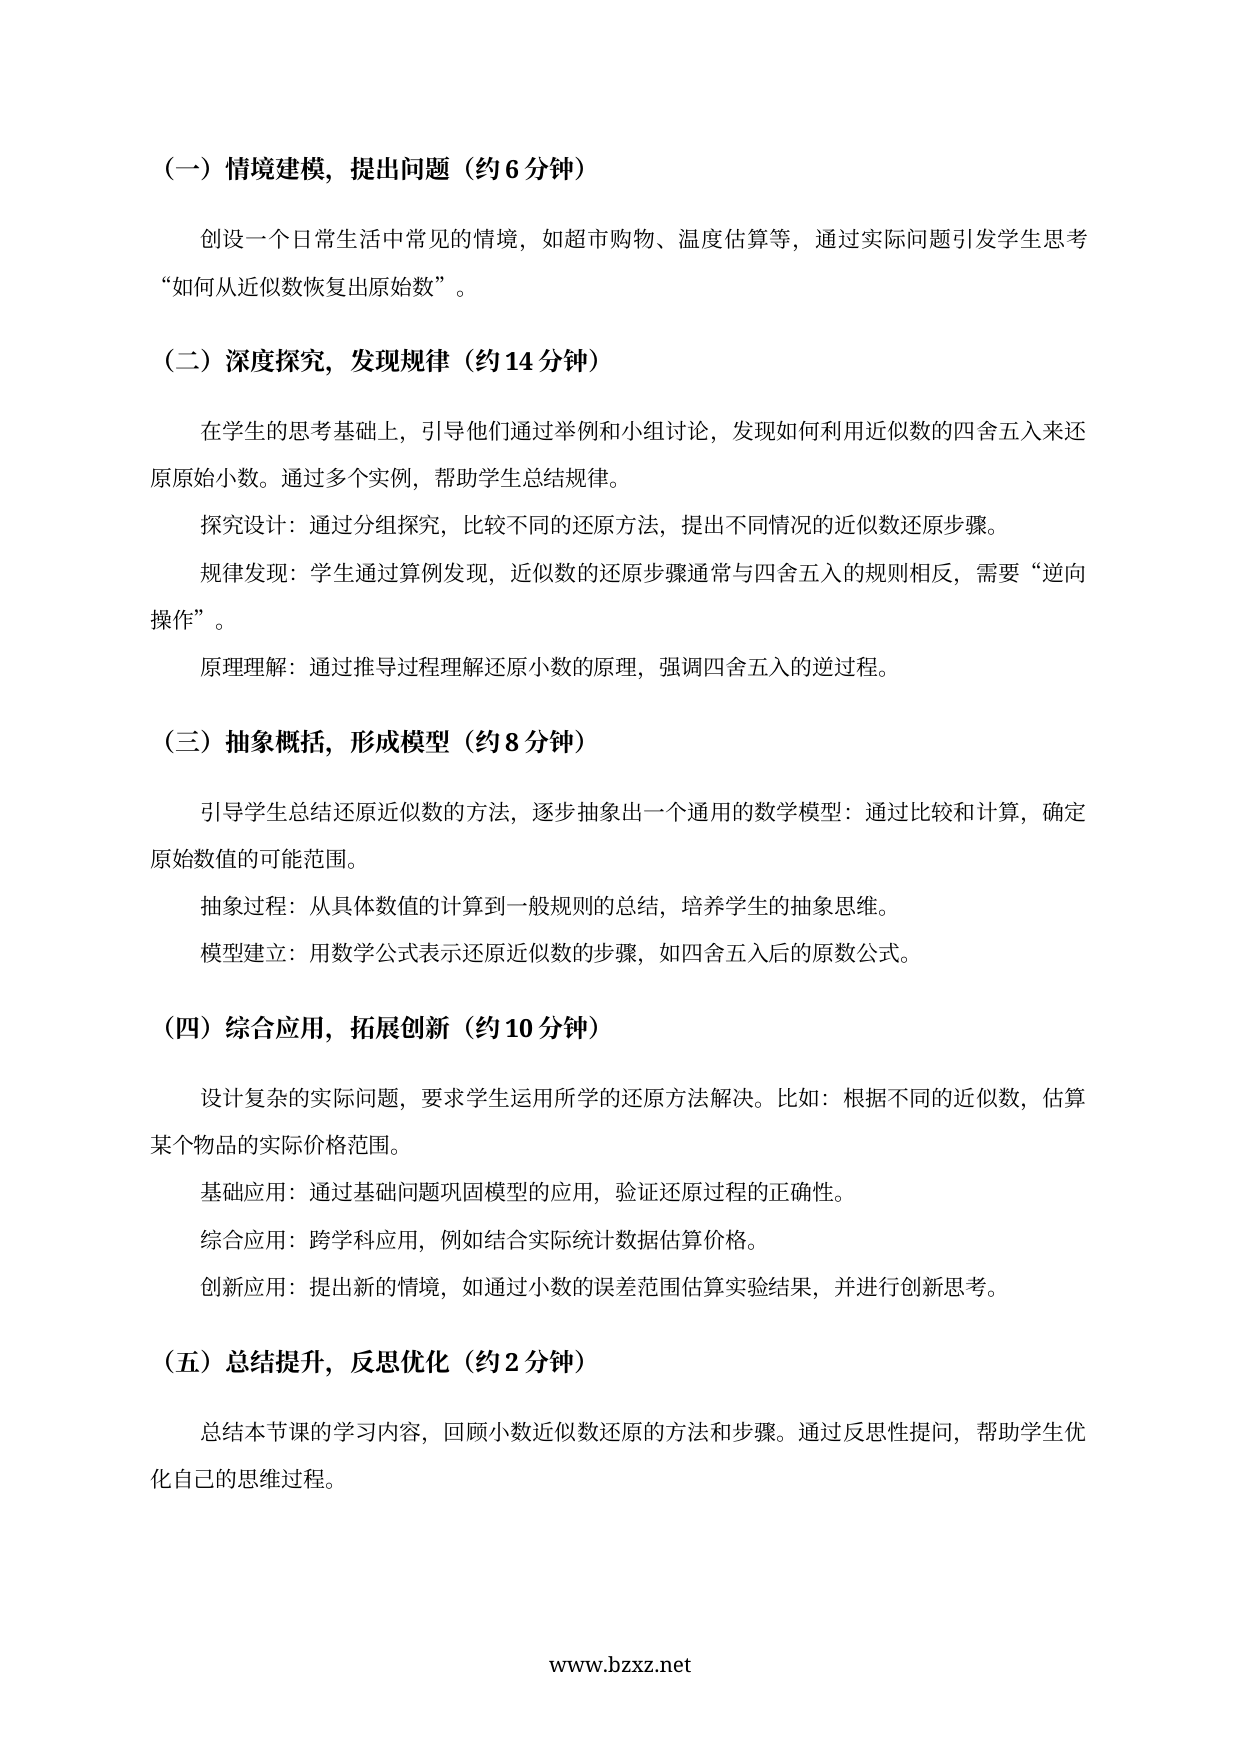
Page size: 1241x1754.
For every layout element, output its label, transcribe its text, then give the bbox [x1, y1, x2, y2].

text 综合应用：跨学科应用，例如结合实际统计数据估算价格。 [150, 1223, 1090, 1254]
text 模型建立：用数学公式表示还原近似数的步骤，如四舍五入后的原数公式。 [150, 937, 1090, 968]
subtitle （一）情境建模，提出问题（约6分钟） [150, 150, 1090, 186]
subtitle （五）总结提升，反思优化（约2分钟） [150, 1342, 1090, 1378]
text 规律发现：学生通过算例发现，近似数的还原步骤通常与四舍五入的规则相反，需要“逆向操作”。 [150, 556, 1090, 634]
text 抽象过程：从具体数值的计算到一般规则的总结，培养学生的抽象思维。 [150, 889, 1090, 921]
text 创设一个日常生活中常见的情境，如超市购物、温度估算等，通过实际问题引发学生思考“如何从近似数恢复出原始数”。 [150, 222, 1090, 301]
subtitle （四）综合应用，拓展创新（约10分钟） [150, 1009, 1090, 1045]
text 原理理解：通过推导过程理解还原小数的原理，强调四舍五入的逆过程。 [150, 650, 1090, 682]
text 总结本节课的学习内容，回顾小数近似数还原的方法和步骤。通过反思性提问，帮助学生优化自己的思维过程。 [150, 1415, 1090, 1493]
text 创新应用：提出新的情境，如通过小数的误差范围估算实验结果，并进行创新思考。 [150, 1270, 1090, 1301]
text 设计复杂的实际问题，要求学生运用所学的还原方法解决。比如：根据不同的近似数，估算某个物品的实际价格范围。 [150, 1081, 1090, 1160]
subtitle （三）抽象概括，形成模型（约8分钟） [150, 722, 1090, 758]
subtitle （二）深度探究，发现规律（约14分钟） [150, 342, 1090, 378]
text 引导学生总结还原近似数的方法，逐步抽象出一个通用的数学模型：通过比较和计算，确定原始数值的可能范围。 [150, 795, 1090, 874]
text 探究设计：通过分组探究，比较不同的还原方法，提出不同情况的近似数还原步骤。 [150, 509, 1090, 540]
text 基础应用：通过基础问题巩固模型的应用，验证还原过程的正确性。 [150, 1176, 1090, 1207]
text 在学生的思考基础上，引导他们通过举例和小组讨论，发现如何利用近似数的四舍五入来还原原始小数。通过多个实例，帮助学生总结规律。 [150, 414, 1090, 493]
